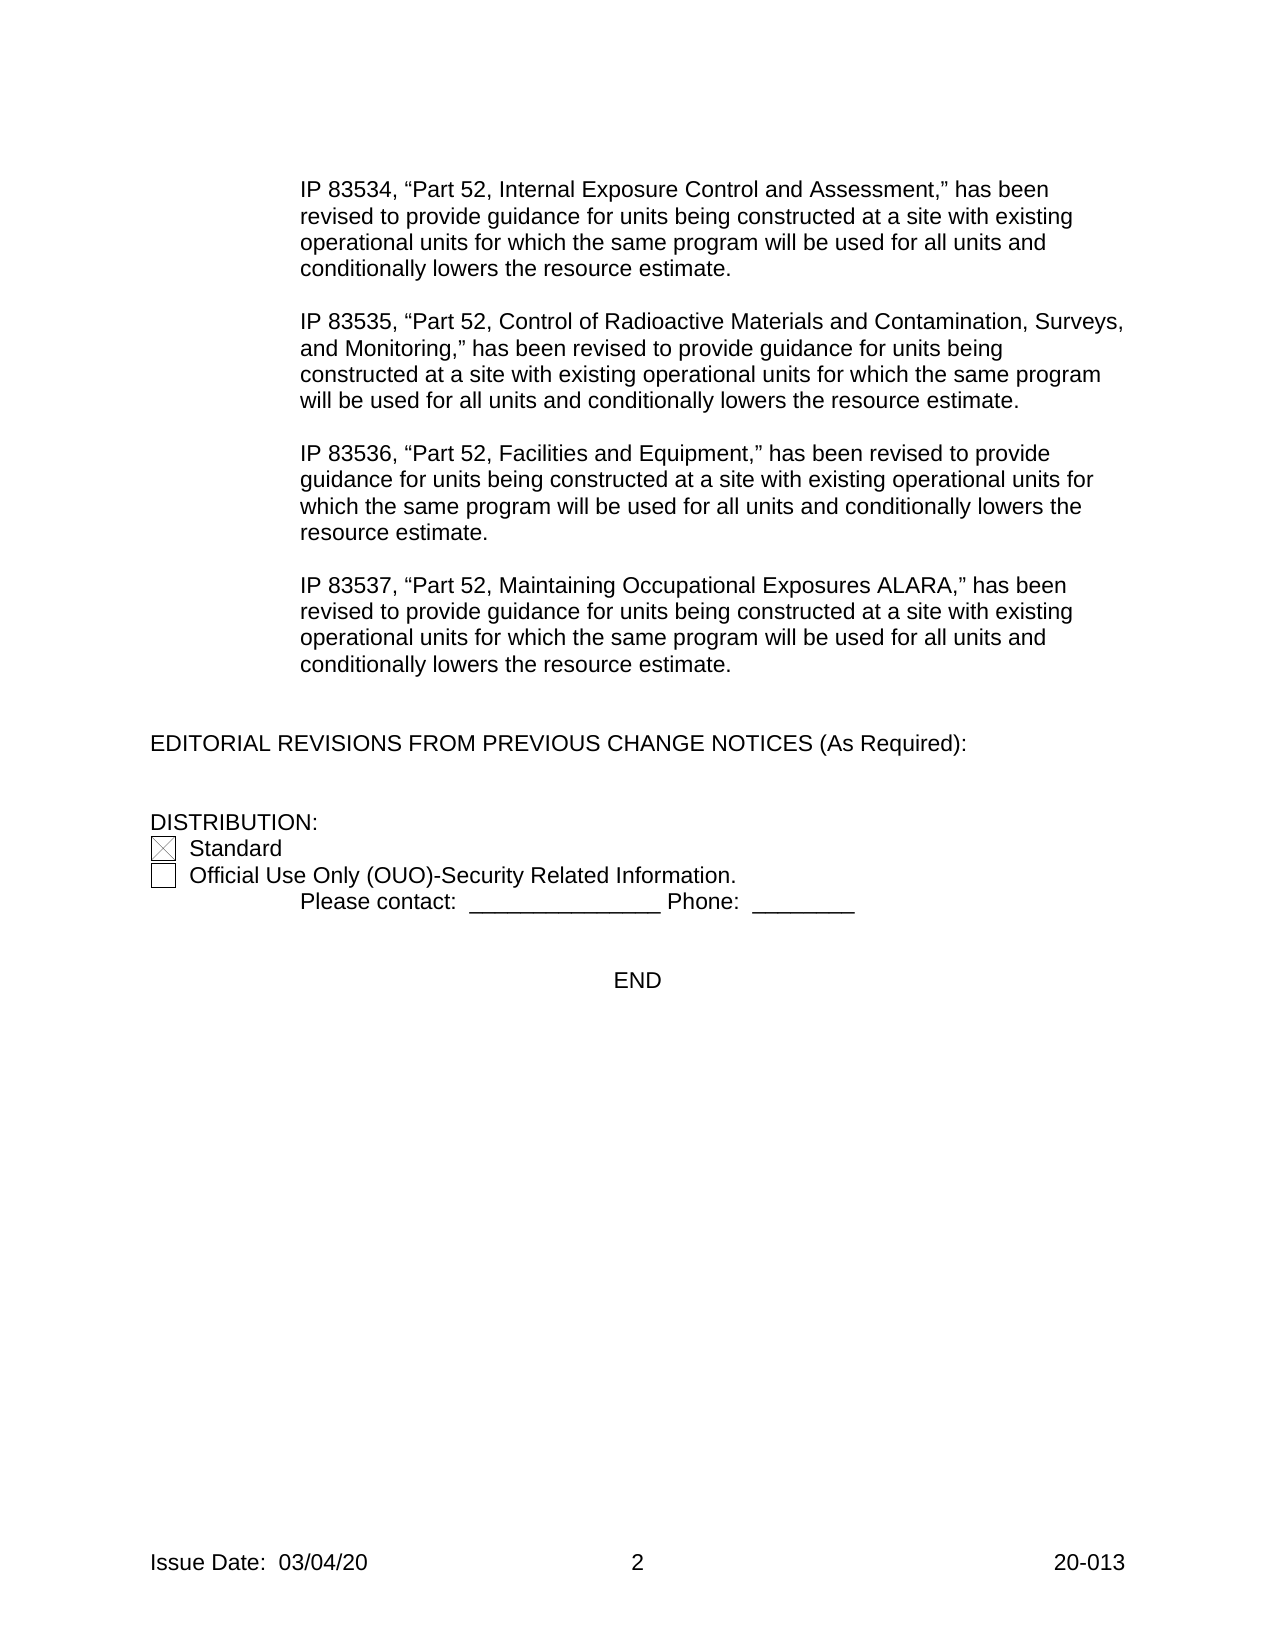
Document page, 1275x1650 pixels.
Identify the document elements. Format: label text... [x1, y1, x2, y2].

text IP 83536, “Part 52, Facilities and Equipment,” has been revised to provide guidance for units being constructed at a site with existing operational units for which the same program will be used for all units and conditionally lowers the resource estimate. [150, 440, 1125, 545]
text Standard [150, 835, 1125, 862]
text Please contact: _______________ Phone: ________ [150, 888, 1125, 914]
text IP 83537, “Part 52, Maintaining Occupational Exposures ALARA,” has been revised to provide guidance for units being constructed at a site with existing operational units for which the same program will be used for all units and conditionally lowers the resource estimate. [150, 572, 1125, 677]
text IP 83535, “Part 52, Control of Radioactive Materials and Contamination, Surveys, and Monitoring,” has been revised to provide guidance for units being constructed at a site with existing operational units for which the same program will be used for all units and conditionally lowers the resource estimate. [150, 308, 1125, 413]
text DISTRIBUTION: [150, 809, 1125, 835]
text EDITORIAL REVISIONS FROM PREVIOUS CHANGE NOTICES (As Required): [150, 730, 1125, 756]
text Official Use Only (OUO)-Security Related Information. [150, 862, 1125, 888]
text IP 83534, “Part 52, Internal Exposure Control and Assessment,” has been revised to provide guidance for units being constructed at a site with existing operational units for which the same program will be used for all units and conditionally lowers the resource estimate. [150, 176, 1125, 282]
text END [150, 967, 1125, 993]
